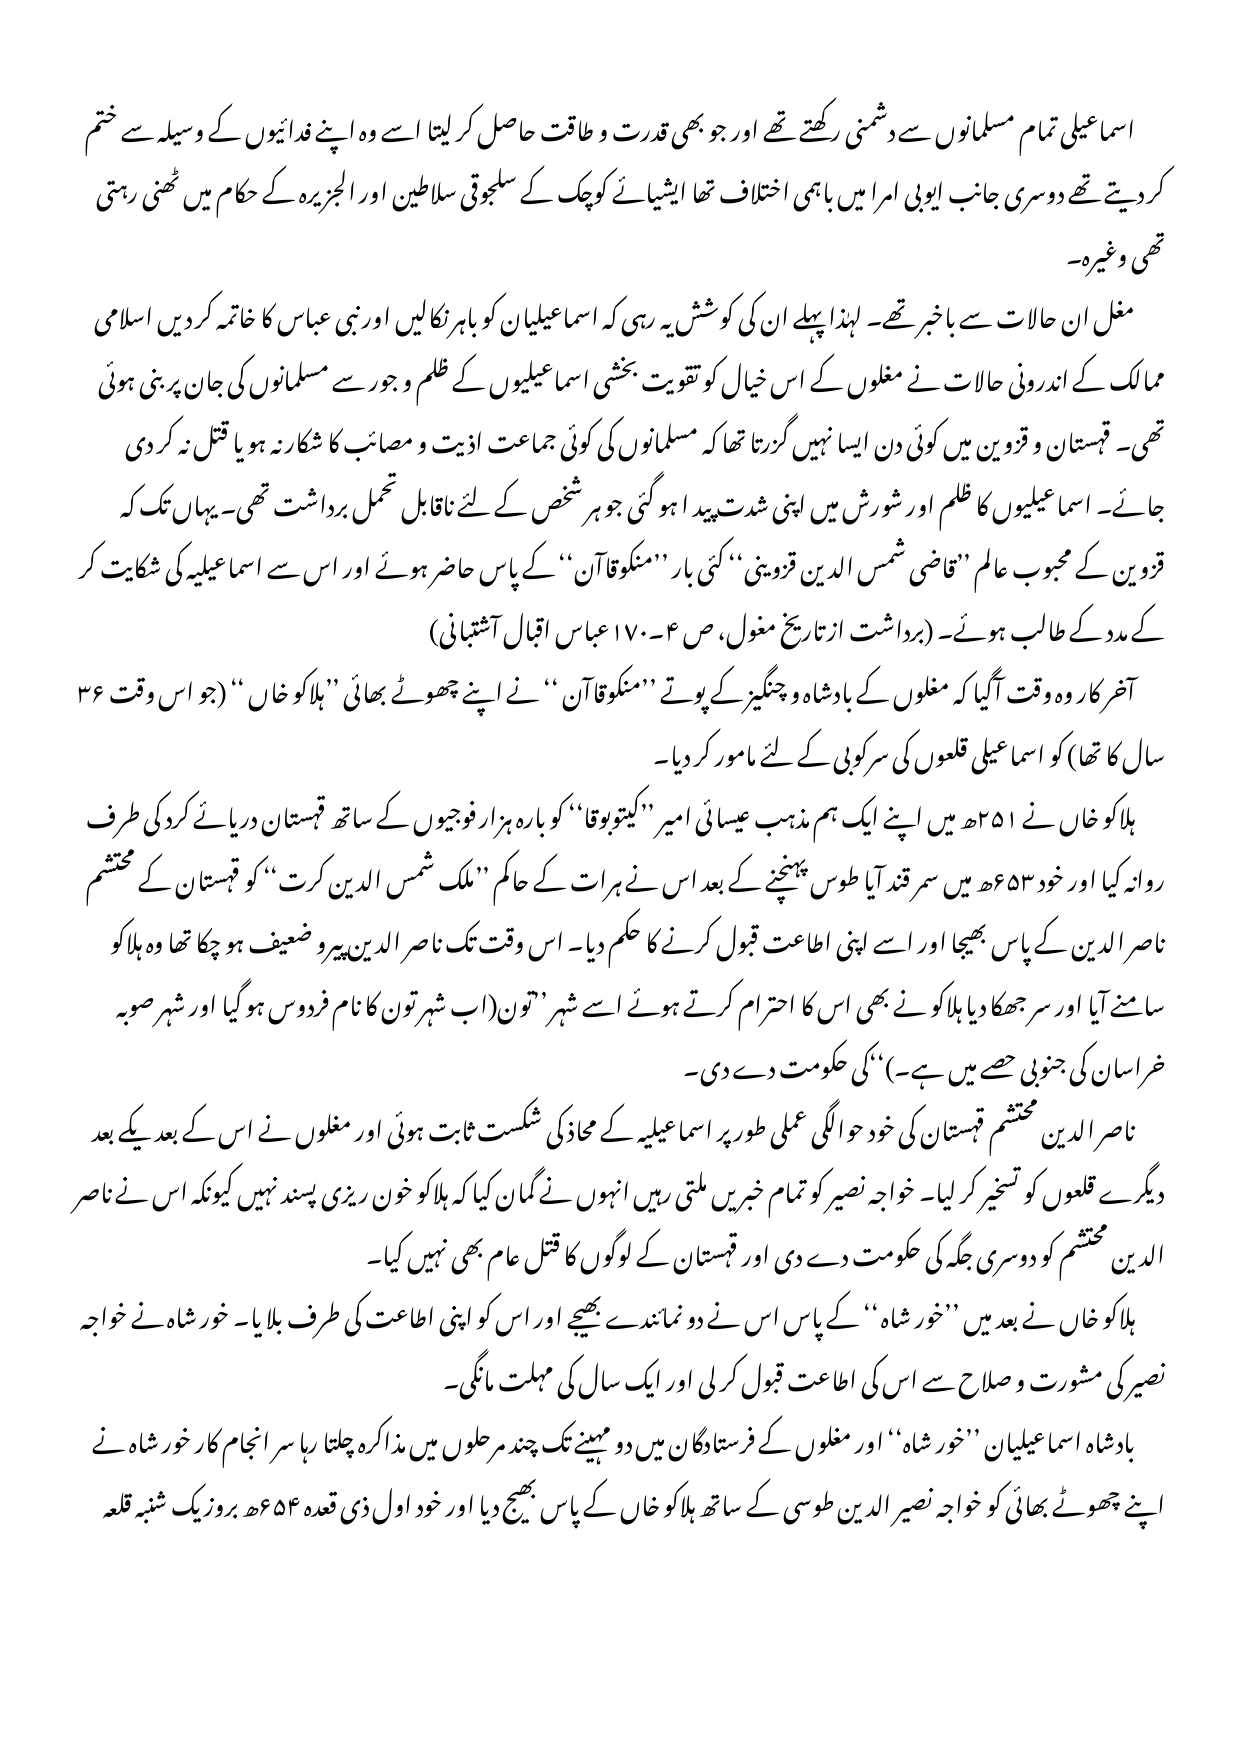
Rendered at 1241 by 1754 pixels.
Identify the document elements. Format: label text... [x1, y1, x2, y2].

text اسماعیلی تمام مسلمانوں سے دشمنی رکھتے تھے اور جو بھی قدرت و طاقت حاصل کر لیتا اسے وہ اپنے فدائیوں کے وسیلہ سے ختم کر دیتے تھے دوسری جانب ایوبی امرا میں باہمی اختلاف تھا ایشیائے کوچک کے سلجوقی سلاطین اور الجزیرہ کے حکام میں ٹھنی رہتی تھی وغیرہ۔ [75, 94, 1165, 281]
text ہلاکو خاں نے بعد میں ’’خور شاہ ‘‘ کے پاس اس نے دو نمائندے بھیجے اور اس کو اپنی اطاعت کی طرف بلا یا۔ خور شاہ نے خواجہ نصیر کی مشورت و صلاح سے اس کی اطاعت قبول کر لی اور ایک سال کی مہلت مانگی۔ [75, 1281, 1165, 1406]
text ہلاکو خاں نے ۲۵۱ھ میں اپنے ایک ہم مذہب عیسائی امیر ’’کیتوبوقا‘‘ کو بارہ ہزار فوجیوں کے ساتھ قہستان دریائے کرد کی طرف روانہ کیا اور خود ۶۵۳ھ میں سمر قند آیا طوس پہنچنے کے بعد اس نے ہرات کے حاکم ’’ملک شمس الدین کرت‘‘ کو قہستان کے محتشم ناصر الدین کے پاس بھیجا اور اسے اپنی اطاعت قبول کرنے کا حکم دیا۔ اس وقت تک ناصر الدین پیرو ضعیف ہو چکا تھا وہ ہلاکو سامنے آیا اور سر جھکا دیا ہلاکو نے بھی اس کا احترام کرتے ہوئے اسے شہر ’’تون(اب شہر تون کا نام فردوس ہو گیا اور شہر صوبہ خراسان کی جنوبی حصے میں ہے۔)‘‘کی حکومت دے دی۔ [75, 781, 1165, 1094]
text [75, 1406, 1165, 1531]
text ناصر الدین محتشم قہستان کی خود حوالگی عملی طور پر اسماعیلیہ کے محاذ کی شکست ثابت ہوئی اور مغلوں نے اس کے بعد یکے بعد دیگرے قلعوں کو تسخیر کر لیا۔ خواجہ نصیر کو تمام خبریں ملتی رہیں انہوں نے گمان کیا کہ ہلاکو خون ریزی پسند نہیں کیونکہ اس نے ناصر الدین محتشم کو دوسری جگہ کی حکومت دے دی اور قہستان کے لوگوں کا قتل عام بھی نہیں کیا۔ [75, 1094, 1165, 1281]
text آخر کار وہ وقت آگیا کہ مغلوں کے بادشاہ و چنگیز کے پوتے ’’منکوقاآن ‘‘ نے اپنے چھوٹے بھائی ’’ہلاکو خاں ‘‘ (جو اس وقت ۳۶ سال کا تھا) کو اسماعیلی قلعوں کی سرکوبی کے لئے مامور کر دیا۔ [75, 656, 1165, 781]
text مغل ان حالات سے باخبر تھے۔ لہٰذا پہلے ان کی کوشش یہ رہی کہ اسماعیلیان کو باہر نکالیں اور نبی عباس کا خاتمہ کر دیں اسلامی ممالک کے اندرونی حالات نے مغلوں کے اس خیال کو تقویت بخشی اسماعیلیوں کے ظلم و جور سے مسلمانوں کی جان پر بنی ہوئی تھی۔ قہستان و قزوین میں کوئی دن ایسا نہیں گزرتا تھا کہ مسلمانوں کی کوئی جماعت اذیت و مصائب کا شکار نہ ہو یا قتل نہ کر دی جائے۔ اسماعیلیوں کا ظلم اور شورش میں اپنی شدت پید ا ہو گئی جو ہر شخص کے لئے ناقابل تحمل برداشت تھی۔ یہاں تک کہ قزوین کے محبوب عالم ’’قاضی شمس الدین قزوینی‘‘ کئی بار ’’منکوقاآن‘‘ کے پاس حاضر ہوئے اور اس سے اسماعیلیہ کی شکایت کر کے مدد کے طالب ہوئے۔ (برداشت از تاریخ مغول، ص ۴۔۱۷۰عباس اقبال آشتبانی) [75, 281, 1165, 656]
